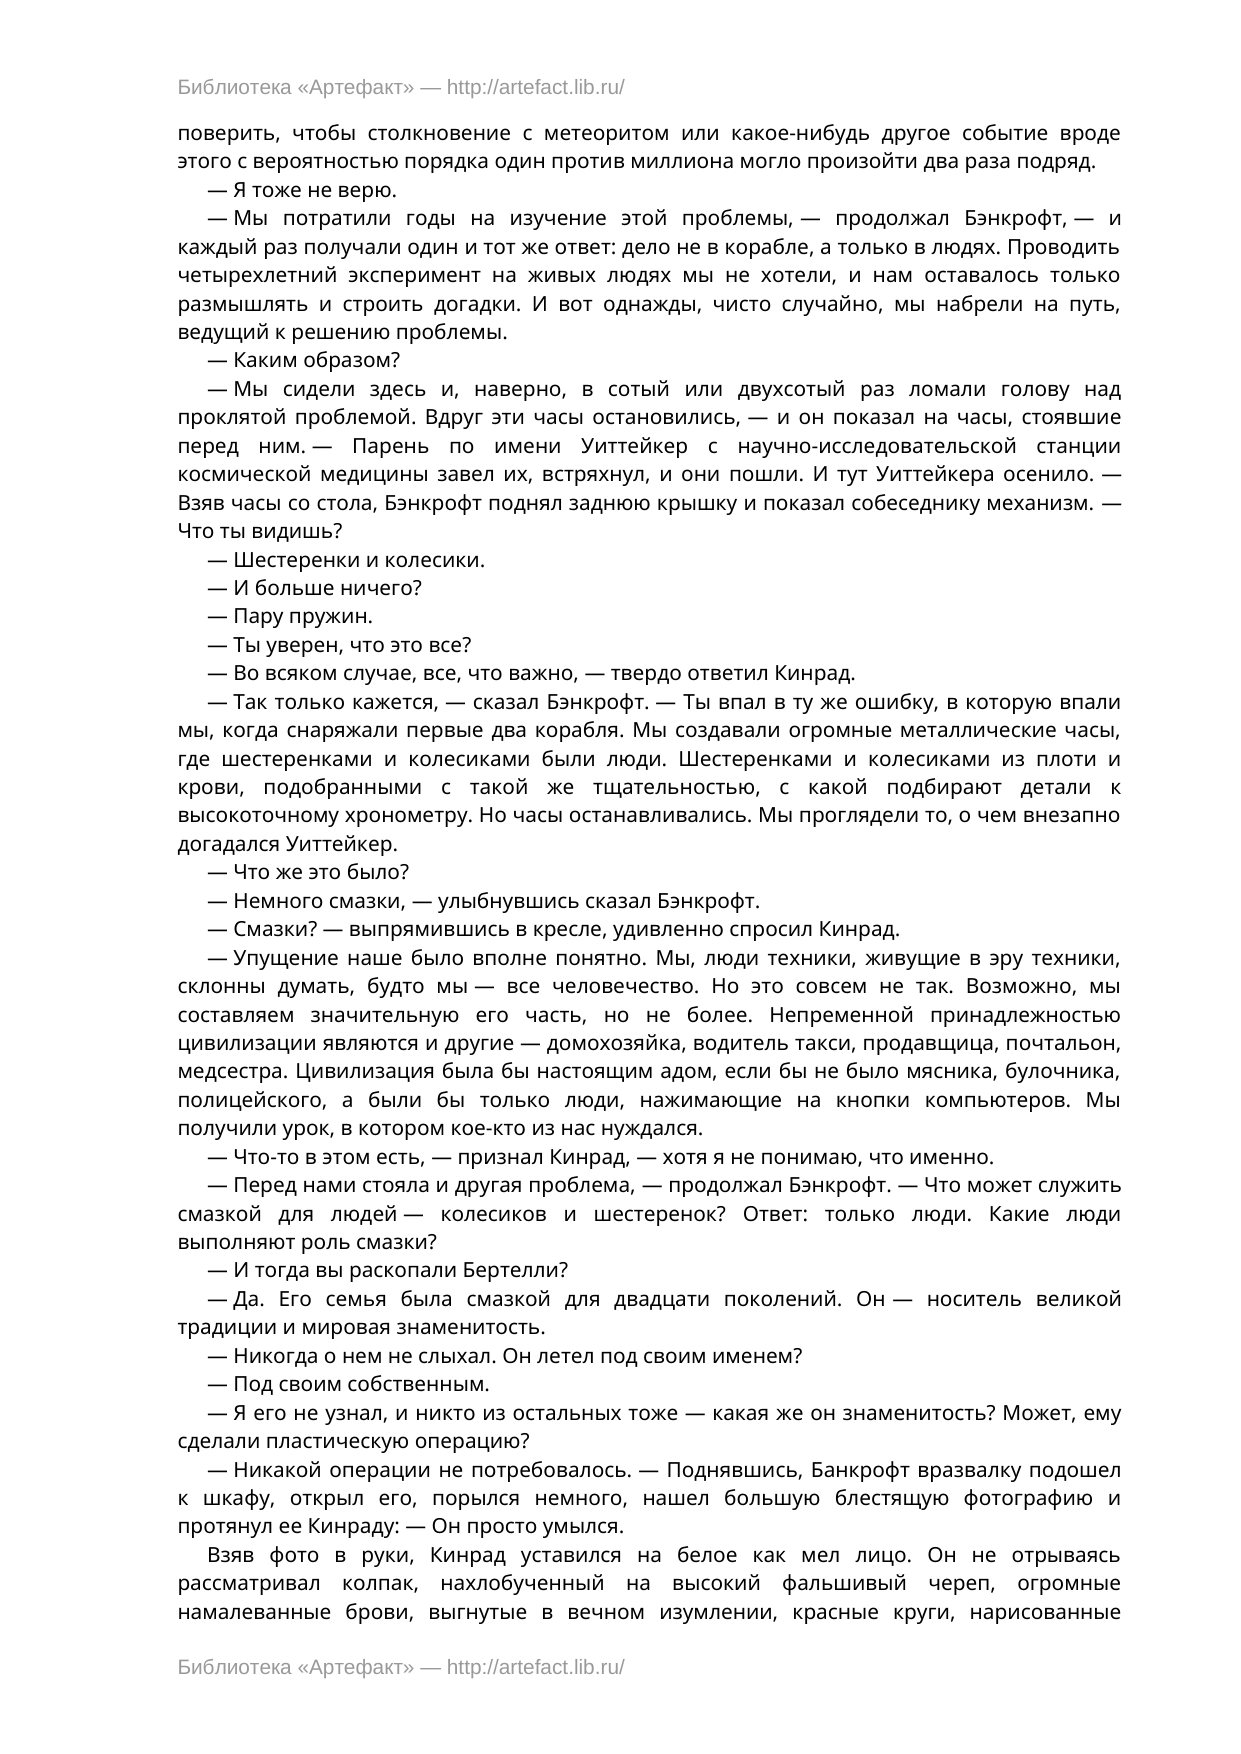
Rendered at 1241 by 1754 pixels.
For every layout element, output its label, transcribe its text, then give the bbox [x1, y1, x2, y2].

text — Под своим собственным. [177, 1369, 1122, 1398]
text — Каким образом? [177, 346, 1122, 374]
text — И тогда вы раскопали Бертелли? [177, 1256, 1122, 1284]
text — Я его не узнал, и никто из остальных тоже — какая же он знаменитость? Может, ему сделали пластическую операцию? [177, 1398, 1122, 1455]
text — Упущение наше было вполне понятно. Мы, люди техники, живущие в эру техники, склонны думать, будто мы — все человечество. Но это совсем не так. Возможно, мы составляем значительную его часть, но не более. Непременной принадлежностью цивилизации являются и другие — домохозяйка, водитель такси, продавщица, почтальон, медсестра. Цивилизация была бы настоящим адом, если бы не было мясника, булочника, полицейского, а были бы только люди, нажимающие на кнопки компьютеров. Мы получили урок, в котором кое-кто из нас нуждался. [177, 943, 1122, 1142]
text — Никакой операции не потребовалось. — Поднявшись, Банкрофт вразвалку подошел к шкафу, открыл его, порылся немного, нашел большую блестящую фотографию и протянул ее Кинраду: — Он просто умылся. [177, 1455, 1122, 1540]
text — Что-то в этом есть, — признал Кинрад, — хотя я не понимаю, что именно. [177, 1142, 1122, 1170]
text — И больше ничего? [177, 573, 1122, 602]
text — Пару пружин. [177, 602, 1122, 630]
text — Так только кажется, — сказал Бэнкрофт. — Ты впал в ту же ошибку, в которую впали мы, когда снаряжали первые два корабля. Мы создавали огромные металлические часы, где шестеренками и колесиками были люди. Шестеренками и колесиками из плоти и крови, подобранными с такой же тщательностью, с какой подбирают детали к высокоточному хронометру. Но часы останавливались. Мы проглядели то, о чем внезапно догадался Уиттейкер. [177, 687, 1122, 857]
text — Что же это было? [177, 857, 1122, 886]
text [177, 118, 1122, 175]
text — Смазки? — выпрямившись в кресле, удивленно спросил Кинрад. [177, 914, 1122, 943]
text — Мы потратили годы на изучение этой проблемы, — продолжал Бэнкрофт, — и каждый раз получали один и тот же ответ: дело не в корабле, а только в людях. Проводить четырехлетний эксперимент на живых людях мы не хотели, и нам оставалось только размышлять и строить догадки. И вот однажды, чисто случайно, мы набрели на путь, ведущий к решению проблемы. [177, 203, 1122, 346]
text — Никогда о нем не слыхал. Он летел под своим именем? [177, 1341, 1122, 1369]
text — Да. Его семья была смазкой для двадцати поколений. Он — носитель великой традиции и мировая знаменитость. [177, 1284, 1122, 1341]
text — Я тоже не верю. [177, 175, 1122, 203]
text — Перед нами стояла и другая проблема, — продолжал Бэнкрофт. — Что может служить смазкой для людей — колесиков и шестеренок? Ответ: только люди. Какие люди выполняют роль смазки? [177, 1170, 1122, 1256]
text — Шестеренки и колесики. [177, 545, 1122, 573]
text — Во всяком случае, все, что важно, — твердо ответил Кинрад. [177, 658, 1122, 687]
text — Мы сидели здесь и, наверно, в сотый или двухсотый раз ломали голову над проклятой проблемой. Вдруг эти часы остановились, — и он показал на часы, стоявшие перед ним. — Парень по имени Уиттейкер с научно-исследовательской станции космической медицины завел их, встряхнул, и они пошли. И тут Уиттейкера осенило. — Взяв часы со стола, Бэнкрофт поднял заднюю крышку и показал собеседнику механизм. — Что ты видишь? [177, 374, 1122, 545]
text — Ты уверен, что это все? [177, 630, 1122, 658]
text — Немного смазки, — улыбнувшись сказал Бэнкрофт. [177, 886, 1122, 914]
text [177, 1540, 1122, 1625]
